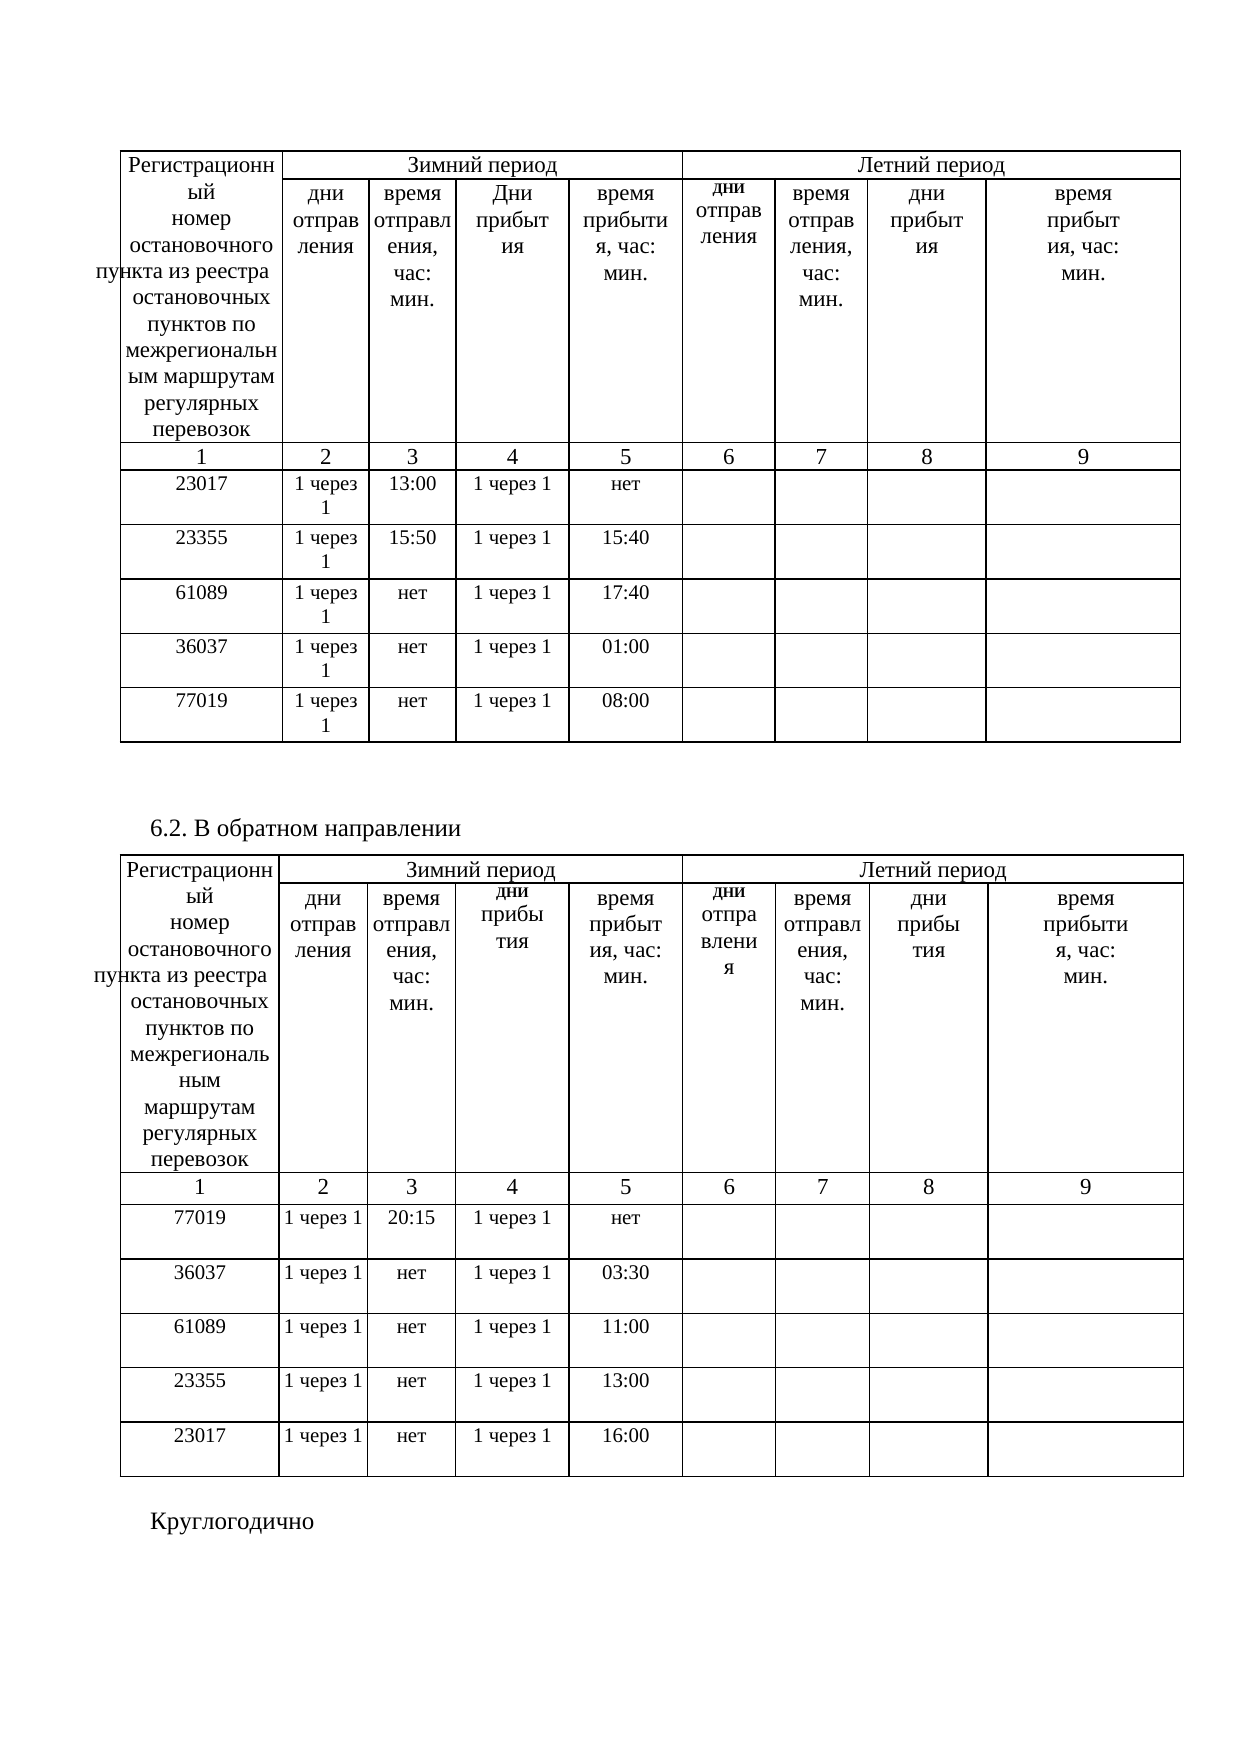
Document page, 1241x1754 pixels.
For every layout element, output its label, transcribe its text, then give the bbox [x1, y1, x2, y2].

table_cell 23355 [121, 525, 282, 578]
table_cell ДНИ отпра влени я [683, 884, 775, 1172]
table_cell 16:00 [570, 1423, 682, 1476]
table_cell [776, 1368, 869, 1421]
table_cell нет [368, 1314, 455, 1367]
table_cell 13:00 [370, 471, 455, 524]
table_cell 61089 [121, 580, 282, 632]
table_cell ДНИ отправ ления [683, 180, 774, 441]
table_cell время прибыт ия, час: мин. [987, 180, 1180, 441]
table_cell 2 [283, 443, 368, 469]
table_cell 1 через 1 [456, 1205, 568, 1258]
table_cell [683, 1314, 775, 1367]
table_cell [868, 634, 985, 687]
table_cell [683, 688, 774, 741]
table_cell 20:15 [368, 1205, 455, 1258]
table_cell время отправл ения, час: мин. [370, 180, 455, 441]
table_cell 7 [776, 443, 867, 469]
table_cell 77019 [121, 1205, 278, 1258]
table_cell 8 [870, 1173, 987, 1204]
table_cell [870, 1314, 987, 1367]
table_cell 77019 [121, 688, 282, 741]
table_cell 36037 [121, 1260, 278, 1312]
table_header Летний период [683, 152, 1180, 178]
table_cell [776, 471, 867, 524]
table_cell [683, 471, 774, 524]
table_cell [776, 1260, 869, 1312]
table_cell 1 через 1 [283, 525, 368, 578]
table_cell нет [370, 688, 455, 741]
table_cell время прибыти я, час: мин. [570, 180, 682, 441]
table_cell [683, 1260, 775, 1312]
table_cell [776, 580, 867, 632]
table_cell [989, 1368, 1183, 1421]
table_header Зимний период [283, 152, 682, 178]
table_cell время отправл ения, час: мин. [776, 884, 869, 1172]
table_cell [776, 1314, 869, 1367]
table_cell 08:00 [570, 688, 682, 741]
table_cell [989, 1314, 1183, 1367]
table_cell 23355 [121, 1368, 278, 1421]
text Круглогодично [150, 1506, 1090, 1535]
table_cell [989, 1205, 1183, 1258]
table_cell время отправ ления, час: мин. [776, 180, 867, 441]
table_cell [683, 525, 774, 578]
table_cell 36037 [121, 634, 282, 687]
table_cell 7 [776, 1173, 869, 1204]
table_cell [776, 1205, 869, 1258]
table_cell 1 через 1 [457, 580, 568, 632]
table_cell [870, 1260, 987, 1312]
table_cell 13:00 [570, 1368, 682, 1421]
table_cell [989, 1260, 1183, 1312]
table_header Регистрационный номер остановочного пункта из реестра остановочных пунктов по межрегиональным маршрутам регулярных перевозок [121, 152, 282, 441]
table_cell [868, 688, 985, 741]
table_cell 23017 [121, 471, 282, 524]
table_cell [870, 1205, 987, 1258]
table_cell [683, 1205, 775, 1258]
table_cell 1 через 1 [280, 1314, 367, 1367]
table_cell 1 через 1 [280, 1423, 367, 1476]
table_cell [776, 688, 867, 741]
table_cell дни отправ ления [280, 884, 367, 1172]
table_cell [989, 1423, 1183, 1476]
table_cell нет [368, 1423, 455, 1476]
table_cell нет [370, 634, 455, 687]
table_cell 8 [868, 443, 985, 469]
table_cell 3 [370, 443, 455, 469]
table_cell нет [368, 1260, 455, 1312]
table_cell [987, 634, 1180, 687]
table_cell 1 через 1 [457, 525, 568, 578]
table_cell 1 через 1 [283, 688, 368, 741]
table_cell 1 через 1 [457, 634, 568, 687]
text 6.2. В обратном направлении [150, 813, 1090, 842]
table_cell 1 через 1 [456, 1368, 568, 1421]
table_cell дни прибы тия [870, 884, 987, 1172]
table_cell 6 [683, 1173, 775, 1204]
table_cell 1 через 1 [456, 1314, 568, 1367]
table_cell [987, 471, 1180, 524]
table_cell дни отправ ления [283, 180, 368, 441]
table_cell 1 через 1 [280, 1205, 367, 1258]
table_cell 1 через 1 [456, 1260, 568, 1312]
table_header Летний период [683, 856, 1183, 882]
table_cell 17:40 [570, 580, 682, 632]
table_cell [870, 1423, 987, 1476]
table_cell 5 [570, 443, 682, 469]
table_cell 1 через 1 [283, 634, 368, 687]
table_cell ДНИ прибы тия [456, 884, 568, 1172]
table_cell [987, 580, 1180, 632]
table_cell [683, 580, 774, 632]
table_cell [868, 580, 985, 632]
table_cell время отправл ения, час: мин. [368, 884, 455, 1172]
table_cell 61089 [121, 1314, 278, 1367]
table_cell время прибыт ия, час: мин. [570, 884, 682, 1172]
table_cell нет [570, 1205, 682, 1258]
table_cell 5 [570, 1173, 682, 1204]
table_cell 03:30 [570, 1260, 682, 1312]
table_cell [683, 634, 774, 687]
table_cell 3 [368, 1173, 455, 1204]
table_cell 1 через 1 [457, 471, 568, 524]
table_cell 9 [987, 443, 1180, 469]
table_cell 23017 [121, 1423, 278, 1476]
table_cell дни прибыт ия [868, 180, 985, 441]
table_cell 15:40 [570, 525, 682, 578]
table_cell 9 [989, 1173, 1183, 1204]
table_cell 1 через 1 [280, 1260, 367, 1312]
table_cell 1 через 1 [280, 1368, 367, 1421]
table_cell 15:50 [370, 525, 455, 578]
table_cell [987, 688, 1180, 741]
table_cell 1 [121, 1173, 278, 1204]
table_cell [868, 471, 985, 524]
table_cell 1 через 1 [456, 1423, 568, 1476]
table_header Регистрационный номер остановочного пункта из реестра остановочных пунктов по межрегиональным маршрутам регулярных перевозок [121, 856, 278, 1172]
table_cell [683, 1423, 775, 1476]
table_header Зимний период [280, 856, 682, 882]
table_cell 4 [456, 1173, 568, 1204]
table_cell [870, 1368, 987, 1421]
table_cell 01:00 [570, 634, 682, 687]
table_cell время прибыти я, час: мин. [989, 884, 1183, 1172]
table_cell [776, 1423, 869, 1476]
table_cell 1 через 1 [283, 580, 368, 632]
table_cell 4 [457, 443, 568, 469]
table_cell [776, 525, 867, 578]
table_cell [868, 525, 985, 578]
table_cell нет [368, 1368, 455, 1421]
table_cell нет [570, 471, 682, 524]
table_cell 6 [683, 443, 774, 469]
table_cell нет [370, 580, 455, 632]
table_cell 1 через 1 [283, 471, 368, 524]
table_cell [683, 1368, 775, 1421]
table_cell 11:00 [570, 1314, 682, 1367]
table_cell [776, 634, 867, 687]
table_cell 1 через 1 [457, 688, 568, 741]
table_cell [987, 525, 1180, 578]
table_cell 1 [121, 443, 282, 469]
table_cell 2 [280, 1173, 367, 1204]
table_cell Дни прибыт ия [457, 180, 568, 441]
